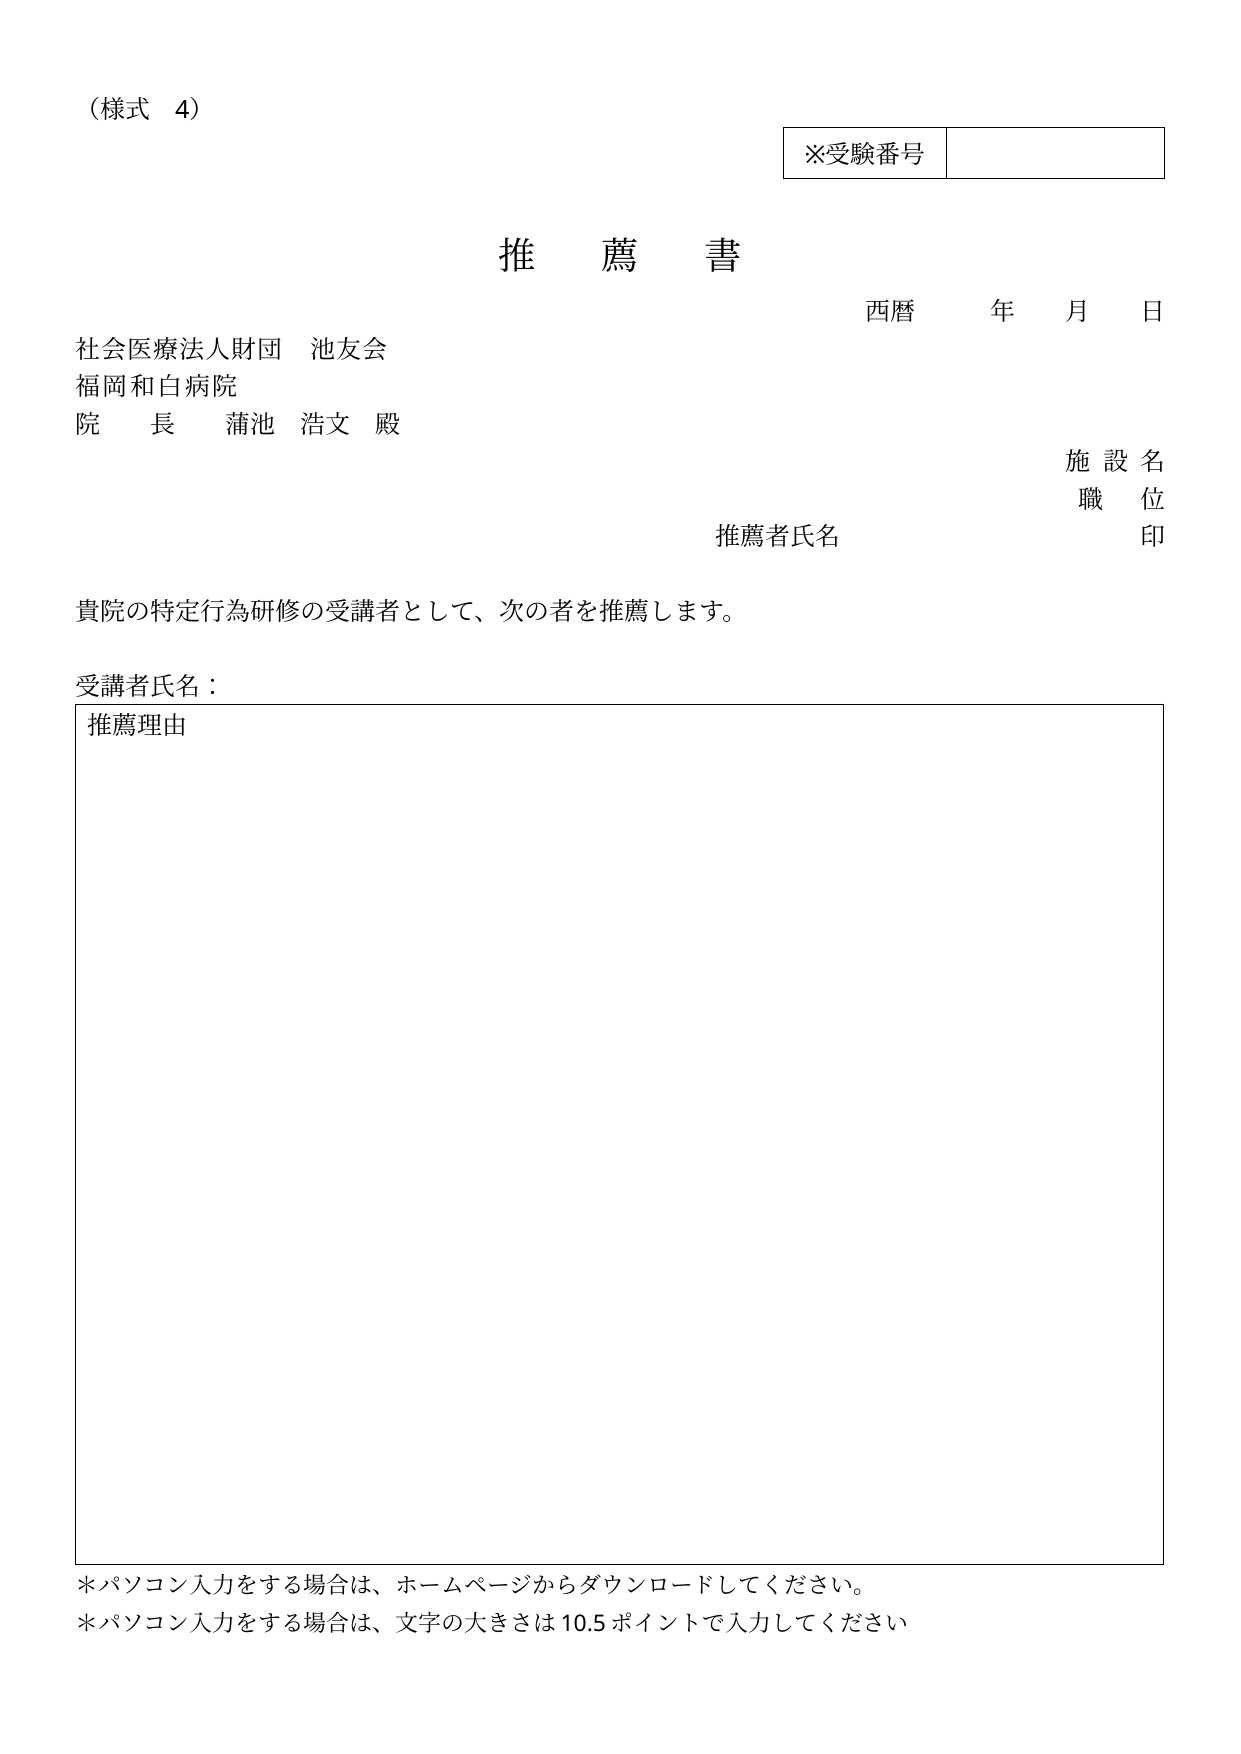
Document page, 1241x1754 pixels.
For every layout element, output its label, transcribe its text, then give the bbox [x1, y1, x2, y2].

table_header [947, 128, 1164, 177]
text ＊パソコン入力をする場合は、ホームページからダウンロードしてください。 [75, 1565, 1165, 1602]
table_header 推薦理由 [76, 705, 1163, 1564]
text 福岡和白病院 [75, 366, 1165, 403]
text 職位 [75, 478, 1165, 516]
text 院 長 蒲池 浩文 殿 [75, 403, 1165, 441]
text 社会医療法人財団 池友会 [75, 328, 1165, 366]
text ＊パソコン入力をする場合は、文字の大きさは10.5ポイントで入力してください [75, 1602, 1165, 1640]
table_header ※受験番号 [784, 128, 946, 177]
text 受講者氏名： [75, 666, 1165, 703]
text （様式 4） [75, 89, 1165, 127]
text 施設名 [75, 441, 1165, 478]
text 推薦者氏名 印 [75, 516, 1165, 553]
text 推薦書 [75, 216, 1165, 291]
text 西暦 年 月 日 [75, 291, 1165, 328]
text 貴院の特定行為研修の受講者として、次の者を推薦します。 [75, 591, 1165, 628]
